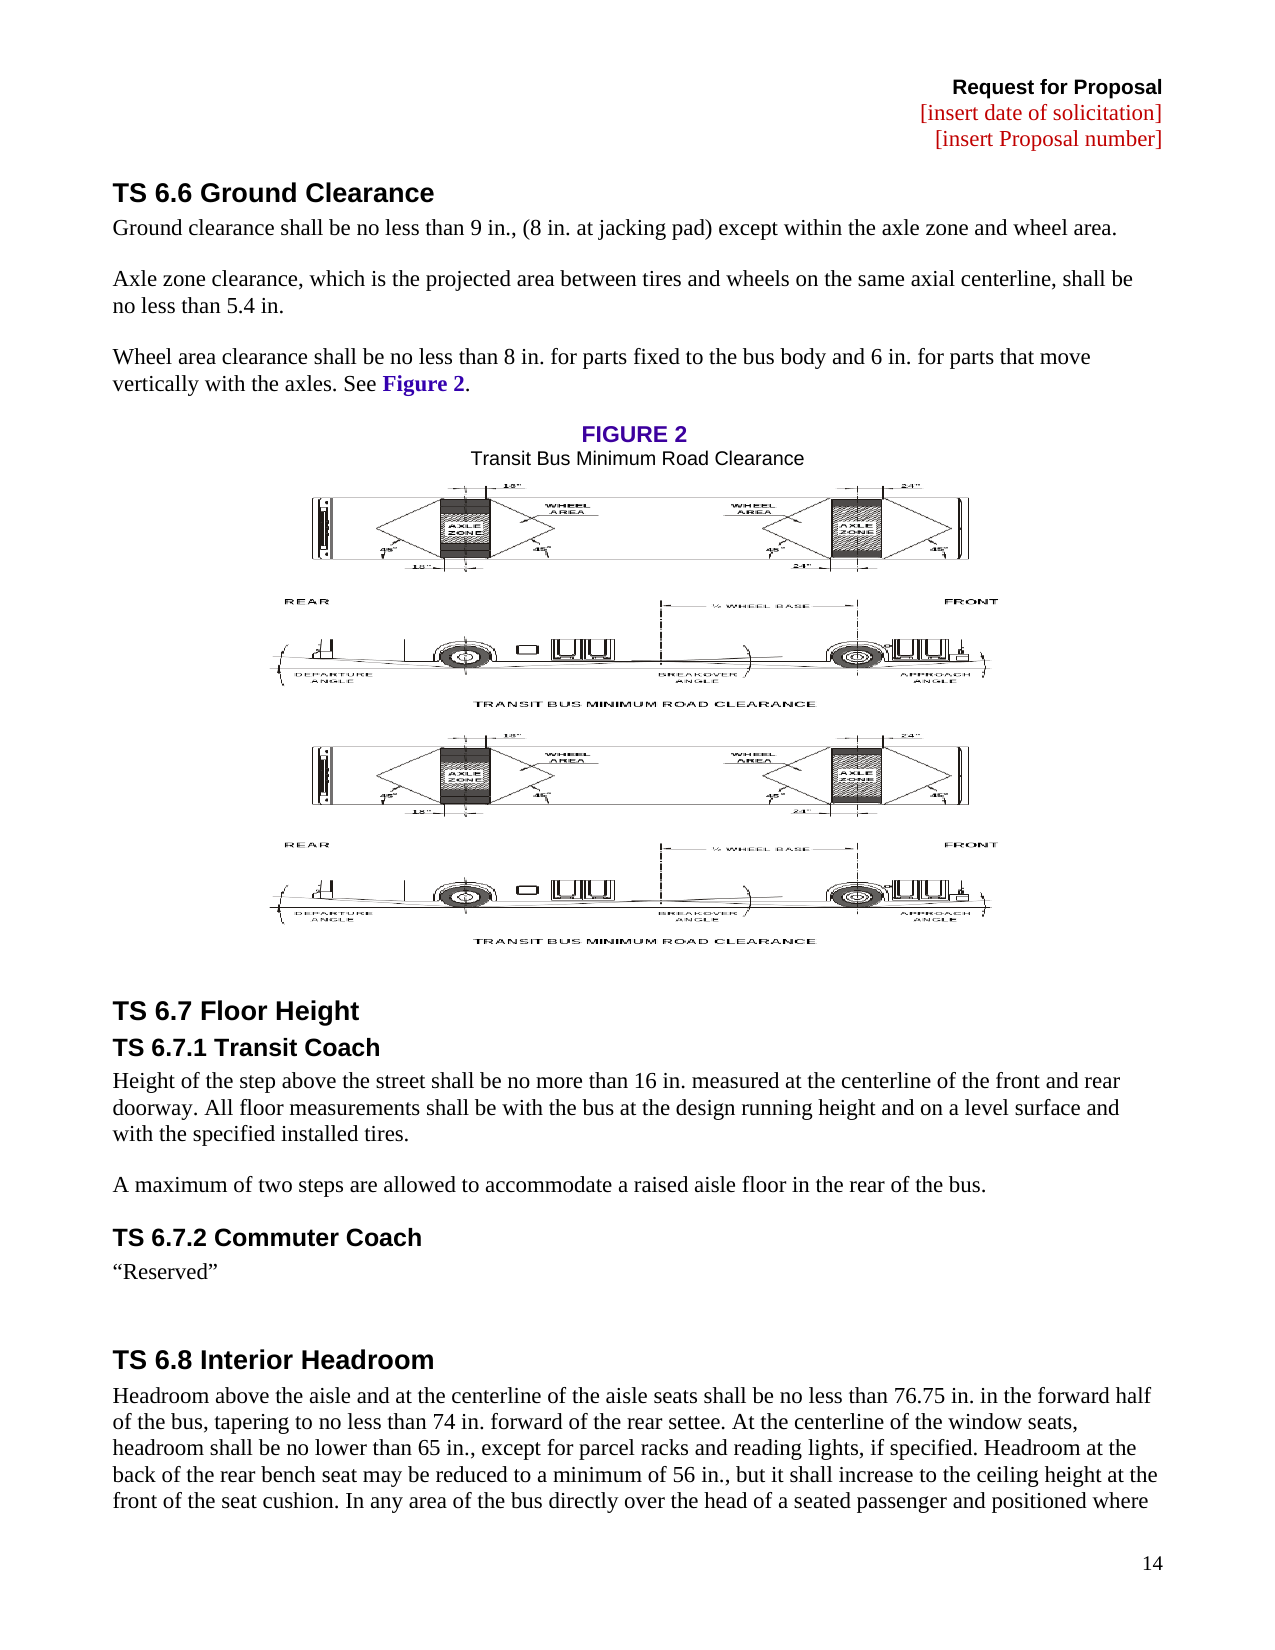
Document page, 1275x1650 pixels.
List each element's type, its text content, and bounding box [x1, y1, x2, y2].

text Wheel area clearance shall be no less than 8 in. for parts fixed to the bus body and 6 in. for parts that move vertically with the axles. See Figure 2. [112, 343, 1162, 396]
text Axle zone clearance, which is the projected area between tires and wheels on the same axial centerline, shall be no less than 5.4 in. [112, 266, 1162, 318]
text Figure 2 Transit Bus Minimum Road Clearance [112, 421, 1162, 470]
subtitle Interior Headroom [112, 1344, 1162, 1376]
text Ground clearance shall be no less than 9 in., (8 in. at jacking pad) except within the axle zone and wheel area. [112, 214, 1162, 241]
table_cell [139, 733, 1136, 970]
subtitle Floor Height [112, 995, 1162, 1026]
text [112, 1382, 1162, 1513]
table_header [139, 483, 1136, 732]
subtitle Commuter Coach [112, 1223, 1162, 1252]
text A maximum of two steps are allowed to accommodate a raised aisle floor in the rear of the bus. [112, 1172, 1162, 1198]
subtitle Ground Clearance [112, 177, 1162, 208]
text “Reserved” [112, 1258, 1162, 1284]
subtitle Transit Coach [112, 1032, 1162, 1061]
text Height of the step above the street shall be no more than 16 in. measured at the centerline of the front and rear doorway. All floor measurements shall be with the bus at the design running height and on a level surface and with the specified installed tires. [112, 1067, 1162, 1147]
